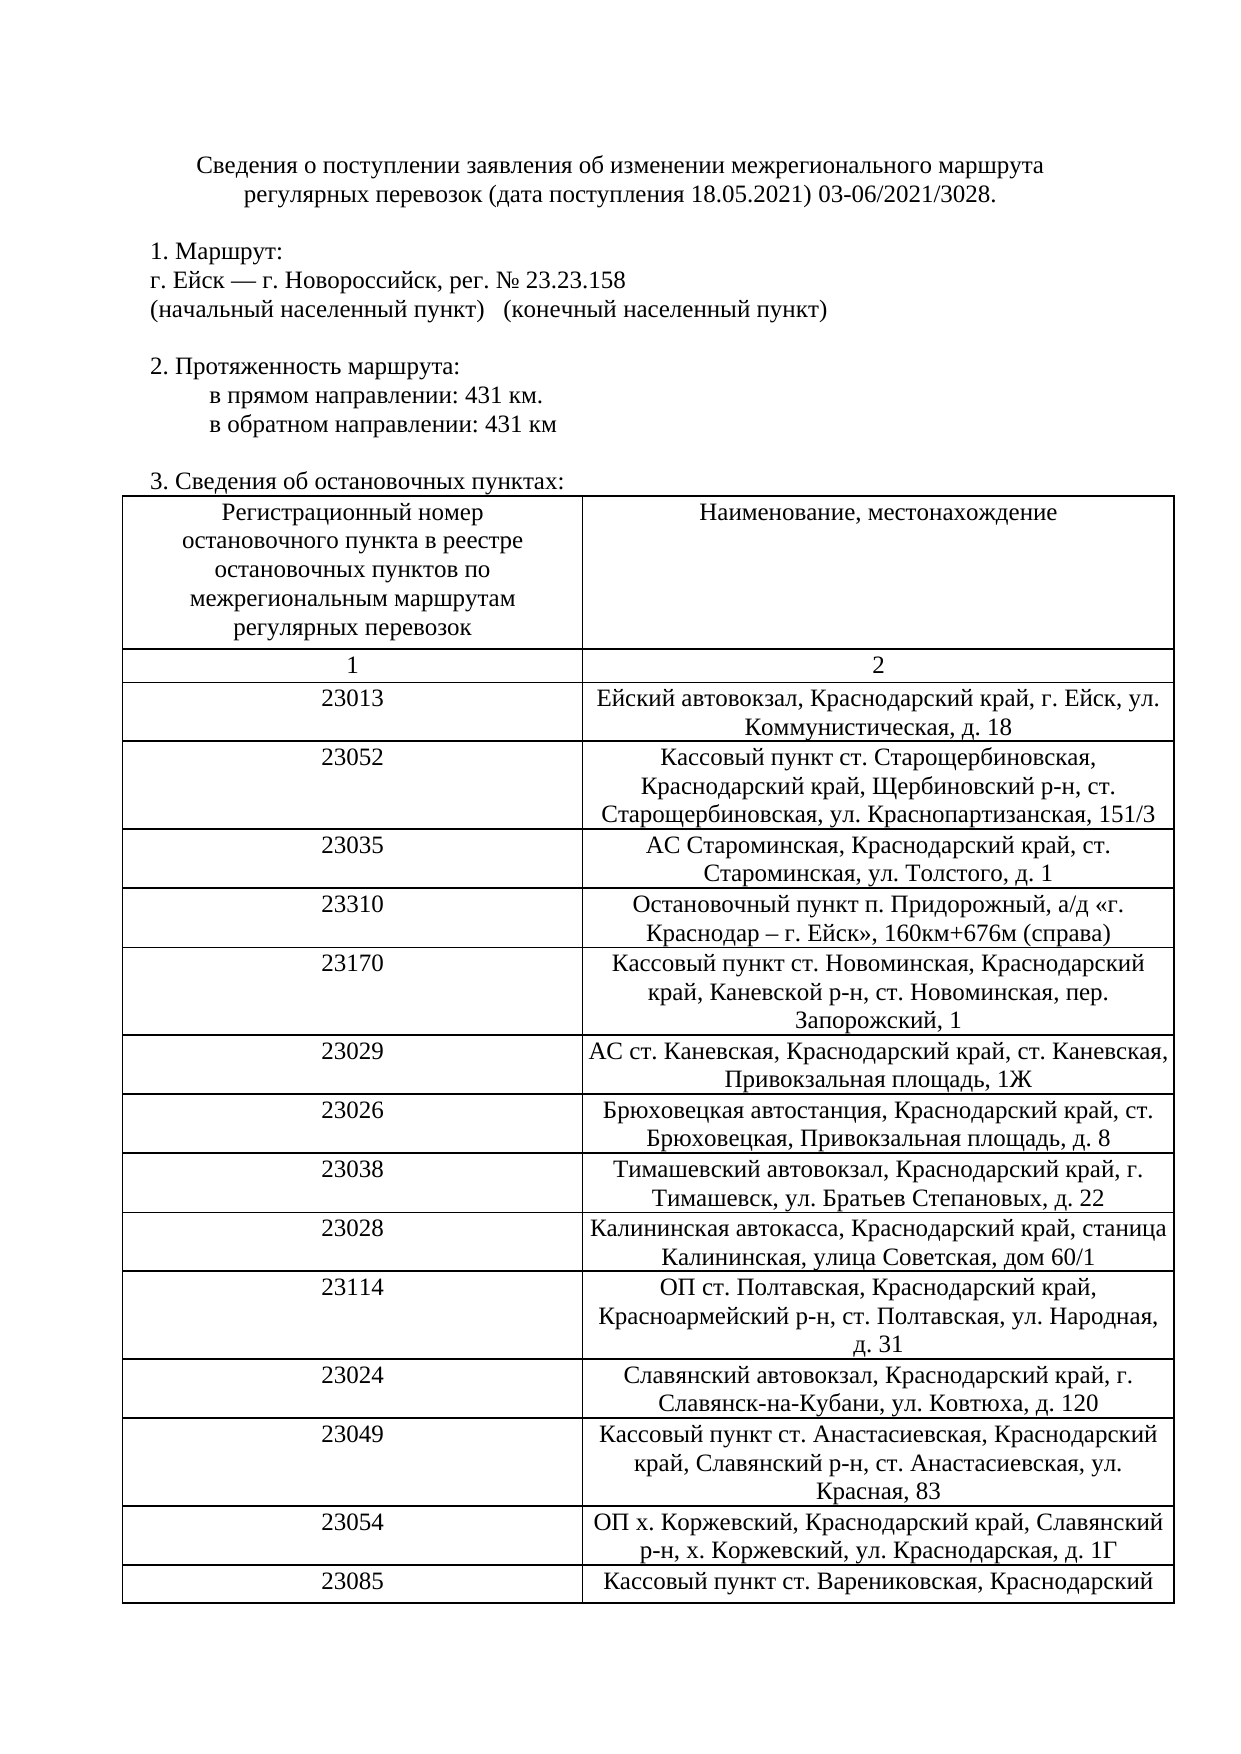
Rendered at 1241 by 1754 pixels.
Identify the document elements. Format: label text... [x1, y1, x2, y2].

table_cell Кассовый пункт ст. Старощербиновская, Краснодарский край, Щербиновский р-н, ст. Старощербиновская, ул. Краснопартизанская, 151/3 [583, 742, 1173, 828]
table_cell Кассовый пункт ст. Новоминская, Краснодарский край, Каневской р-н, ст. Новоминская, пер. Запорожский, 1 [583, 948, 1173, 1034]
table_header Наименование, местонахождение [583, 497, 1173, 648]
table_cell Ейский автовокзал, Краснодарский край, г. Ейск, ул. Коммунистическая, д. 18 [583, 683, 1173, 740]
table_cell Кассовый пункт ст. Анастасиевская, Краснодарский край, Славянский р-н, ст. Анастасиевская, ул. Красная, 83 [583, 1419, 1173, 1505]
table_cell 23035 [123, 830, 582, 887]
table_cell 23310 [123, 889, 582, 946]
table_cell ОП х. Коржевский, Краснодарский край, Славянский р-н, х. Коржевский, ул. Краснодарская, д. 1Г [583, 1507, 1173, 1564]
table_cell Тимашевский автовокзал, Краснодарский край, г. Тимашевск, ул. Братьев Степановых, д. 22 [583, 1154, 1173, 1211]
table_cell 23013 [123, 683, 582, 740]
table_cell Калининская автокасса, Краснодарский край, станица Калининская, улица Советская, дом 60/1 [583, 1213, 1173, 1270]
text в обратном направлении: 431 км [150, 409, 1090, 437]
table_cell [583, 1566, 1173, 1602]
table_cell Брюховецкая автостанция, Краснодарский край, ст. Брюховецкая, Привокзальная площадь, д. 8 [583, 1095, 1173, 1152]
text 3. Сведения об остановочных пунктах: [150, 466, 1090, 495]
table_cell 23024 [123, 1360, 582, 1417]
text 1. Маршрут: [150, 236, 1090, 265]
table_cell 23085 [123, 1566, 582, 1602]
table_cell Остановочный пункт п. Придорожный, а/д «г. Краснодар – г. Ейск», 160км+676м (справа) [583, 889, 1173, 946]
table_cell 2 [583, 650, 1173, 681]
table_cell Славянский автовокзал, Краснодарский край, г. Славянск-на-Кубани, ул. Ковтюха, д. 120 [583, 1360, 1173, 1417]
text 2. Протяженность маршрута: [150, 351, 1090, 380]
text г. Ейск — г. Новороссийск, рег. № 23.23.158 [150, 265, 1090, 294]
table_cell 23170 [123, 948, 582, 1034]
table_cell ОП ст. Полтавская, Краснодарский край, Красноармейский р-н, ст. Полтавская, ул. Народная, д. 31 [583, 1272, 1173, 1358]
table_cell 1 [123, 650, 582, 681]
text (начальный населенный пункт) (конечный населенный пункт) [150, 294, 1090, 322]
table_header Регистрационный номер остановочного пункта в реестре остановочных пунктов по межрегиональным маршрутам регулярных перевозок [123, 497, 582, 648]
table_cell 23038 [123, 1154, 582, 1211]
text Сведения о поступлении заявления об изменении межрегионального маршрута регулярных перевозок (дата поступления 18.05.2021) 03-06/2021/3028. [150, 150, 1090, 207]
text в прямом направлении: 431 км. [150, 380, 1090, 409]
table_cell АС Староминская, Краснодарский край, ст. Староминская, ул. Толстого, д. 1 [583, 830, 1173, 887]
table_cell 23114 [123, 1272, 582, 1358]
table_cell 23052 [123, 742, 582, 828]
table_cell 23026 [123, 1095, 582, 1152]
table_cell 23028 [123, 1213, 582, 1270]
table_cell 23049 [123, 1419, 582, 1505]
table_cell 23054 [123, 1507, 582, 1564]
table_cell 23029 [123, 1036, 582, 1093]
table_cell АС ст. Каневская, Краснодарский край, ст. Каневская, Привокзальная площадь, 1Ж [583, 1036, 1173, 1093]
